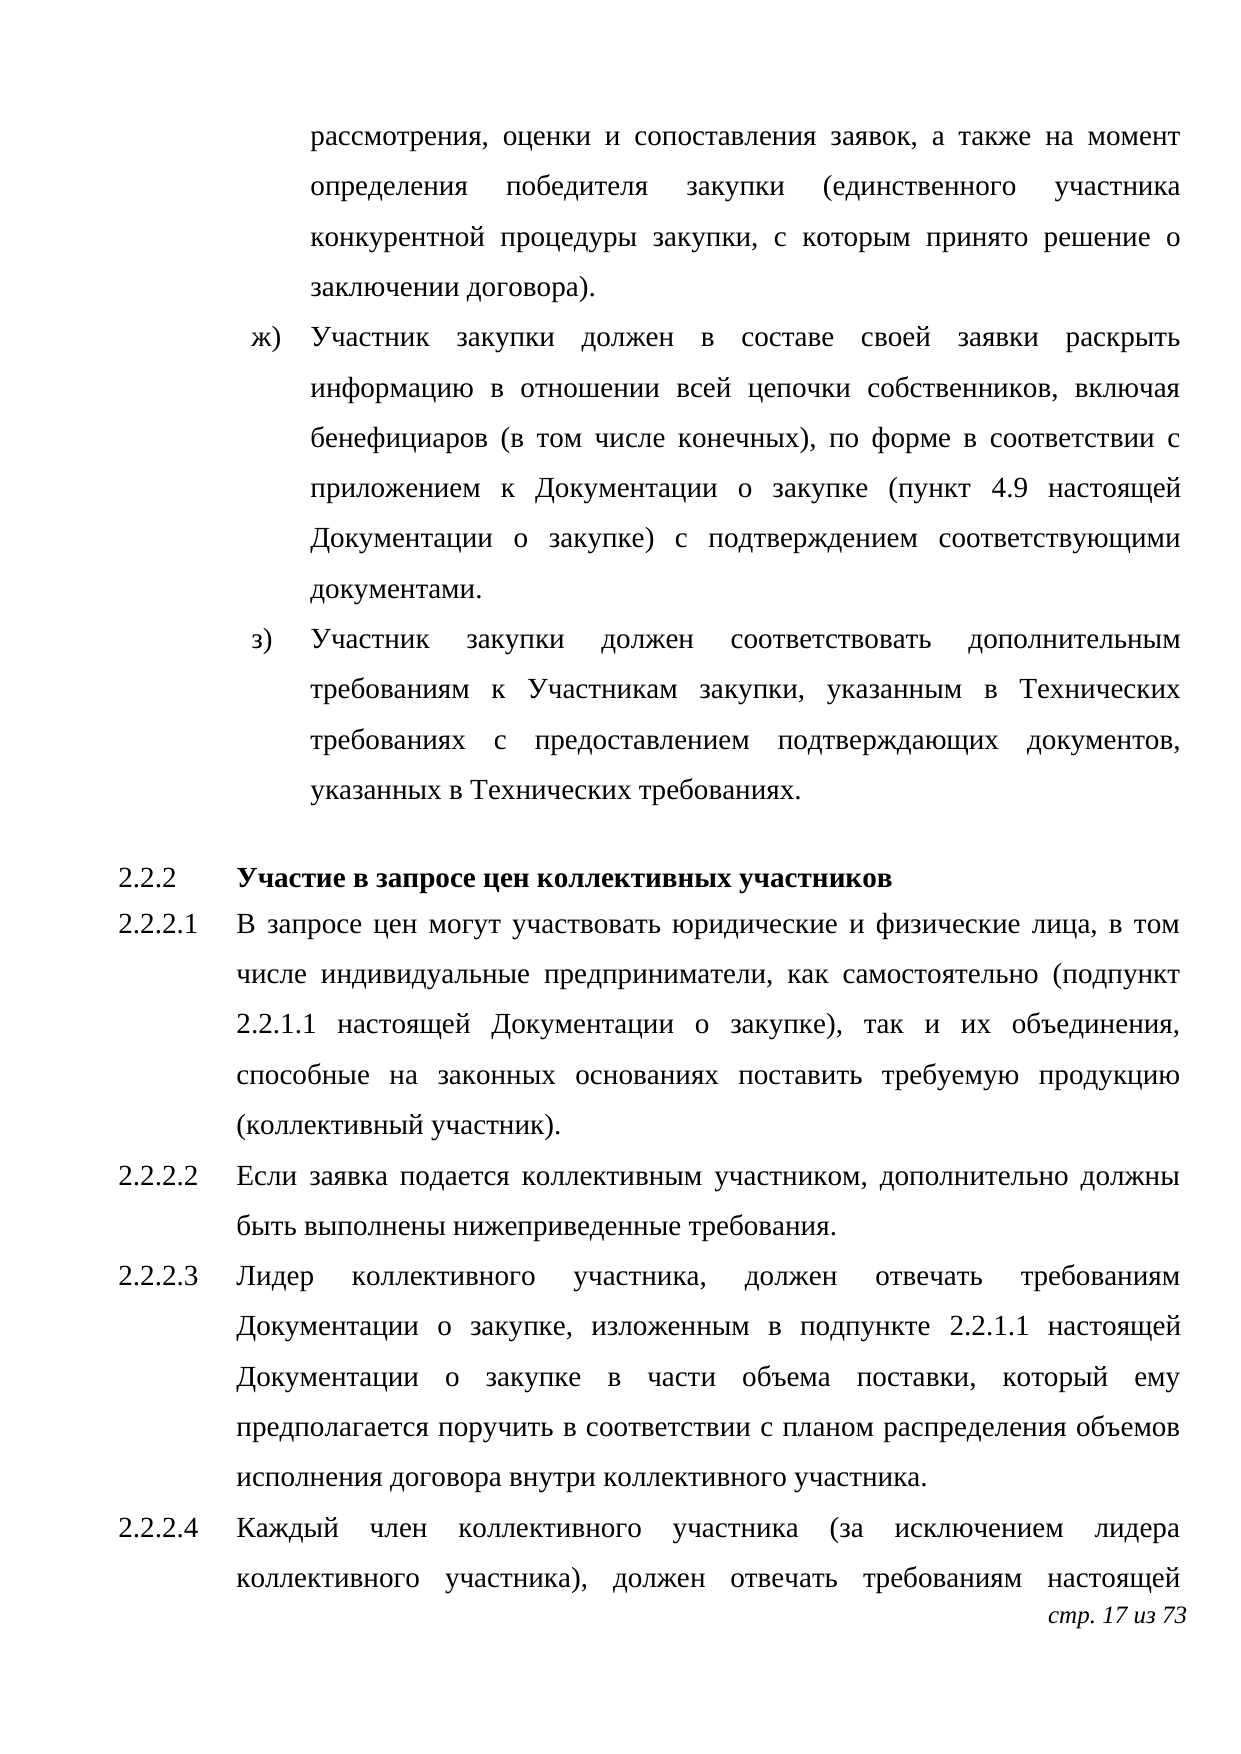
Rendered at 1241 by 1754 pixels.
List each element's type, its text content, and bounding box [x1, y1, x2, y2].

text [251, 118, 1181, 303]
text Лидер коллективного участника, должен отвечать требованиям Документации о закупке, изложенным в подпункте 2.2.1.1 настоящей Документации о закупке в части объема поставки, который ему предполагается поручить в соответствии с планом распределения объемов исполнения договора внутри коллективного участника. [118, 1258, 1181, 1493]
list Участие в запросе цен коллективных участников [118, 860, 1181, 893]
text Если заявка подается коллективным участником, дополнительно должны быть выполнены нижеприведенные требования. [118, 1158, 1181, 1241]
text В запросе цен могут участвовать юридические и физические лица, в том числе индивидуальные предприниматели, как самостоятельно (подпункт 2.2.1.1 настоящей Документации о закупке), так и их объединения, способные на законных основаниях поставить требуемую продукцию (коллективный участник). [118, 906, 1181, 1141]
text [118, 1510, 1181, 1594]
text Участник закупки должен в составе своей заявки раскрыть информацию в отношении всей цепочки собственников, включая бенефициаров (в том числе конечных), по форме в соответствии с приложением к Документации о закупке (пункт 4.9 настоящей Документации о закупке) с подтверждением соответствующими документами. [251, 319, 1181, 604]
text Участник закупки должен соответствовать дополнительным требованиям к Участникам закупки, указанным в Технических требованиях с предоставлением подтверждающих документов, указанных в Технических требованиях. [251, 621, 1181, 806]
